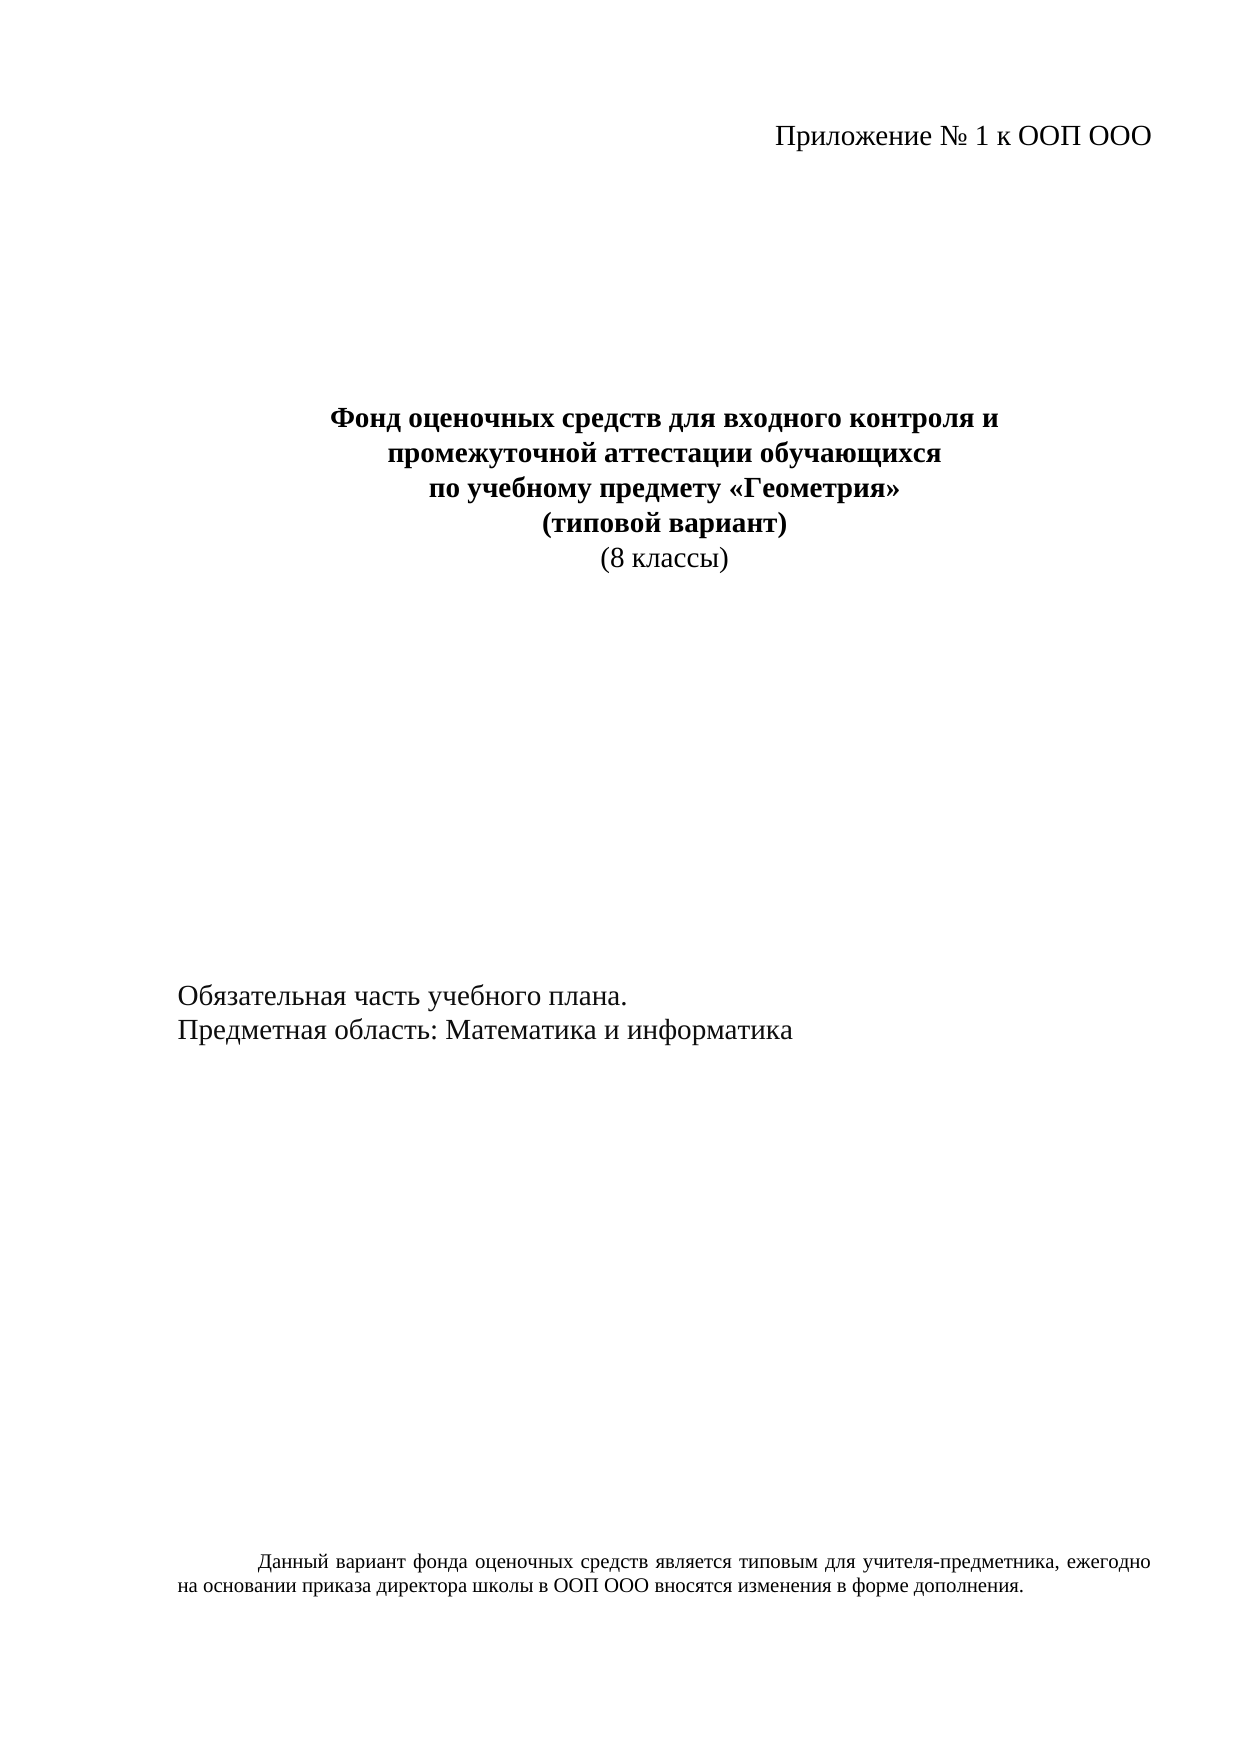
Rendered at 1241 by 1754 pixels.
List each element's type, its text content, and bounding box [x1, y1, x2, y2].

text Обязательная часть учебного плана. [177, 978, 1152, 1012]
text (типовой вариант) [177, 505, 1152, 539]
text промежуточной аттестации обучающихся [177, 435, 1152, 468]
text Фонд оценочных средств для входного контроля и [177, 400, 1152, 433]
text по учебному предмету «Геометрия» [177, 470, 1152, 504]
text Приложение № 1 к ООП ООО [177, 118, 1152, 152]
text Данный вариант фонда оценочных средств является типовым для учителя-предметника, ежегодно на основании приказа директора школы в ООП ООО вносятся изменения в форме дополнения. [177, 1548, 1152, 1597]
text (8 классы) [177, 541, 1152, 574]
text Предметная область: Математика и информатика [177, 1012, 1152, 1045]
